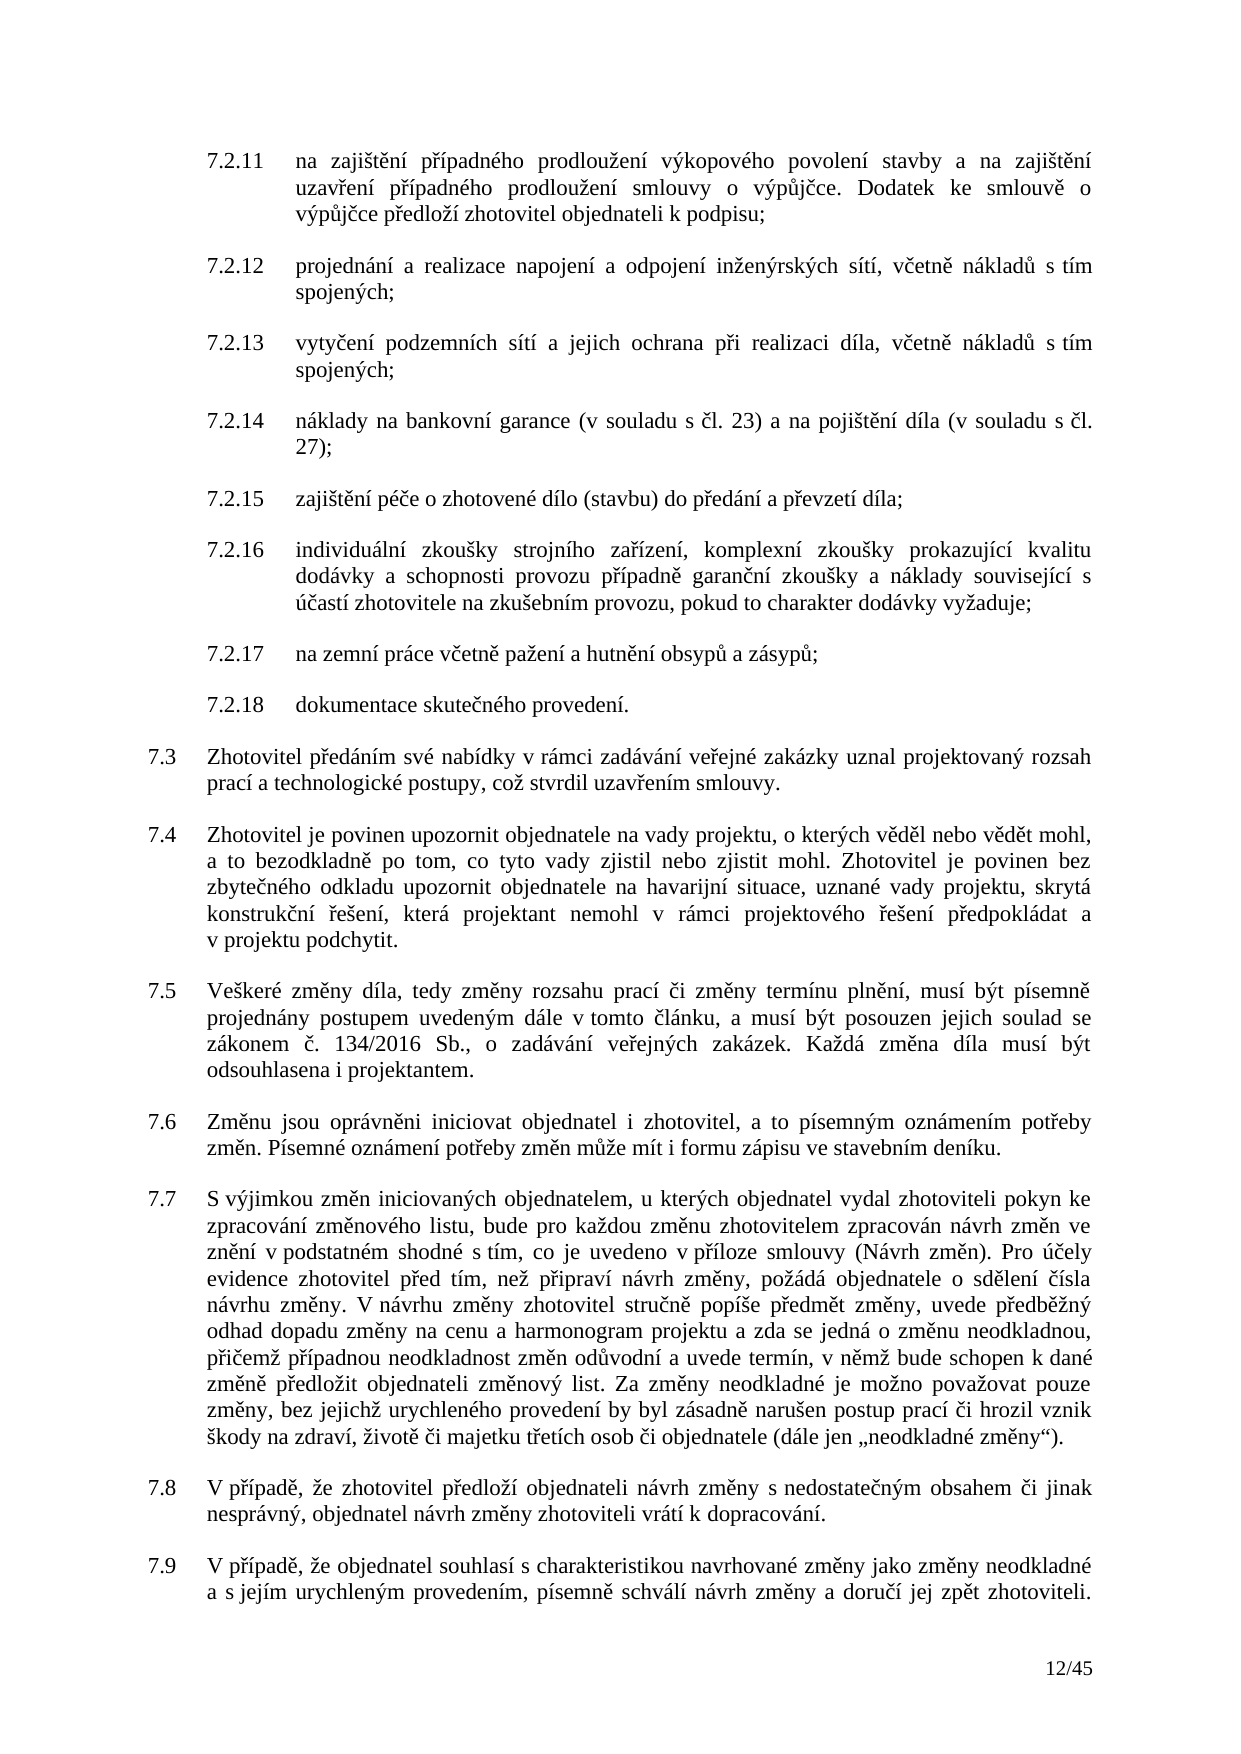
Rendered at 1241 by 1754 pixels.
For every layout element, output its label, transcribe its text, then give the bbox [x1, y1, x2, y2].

text náklady na bankovní garance (v souladu s čl. 23) a na pojištění díla (v souladu s čl. 27); [207, 407, 1093, 460]
text individuální zkoušky strojního zařízení, komplexní zkoušky prokazující kvalitu dodávky a schopnosti provozu případně garanční zkoušky a náklady související s účastí zhotovitele na zkušebním provozu, pokud to charakter dodávky vyžaduje; [207, 536, 1093, 615]
text Zhotovitel předáním své nabídky v rámci zadávání veřejné zakázky uznal projektovaný rozsah prací a technologické postupy, což stvrdil uzavřením smlouvy. [148, 743, 1093, 796]
text Veškeré změny díla, tedy změny rozsahu prací či změny termínu plnění, musí být písemně projednány postupem uvedeným dále v tomto článku, a musí být posouzen jejich soulad se zákonem č. 134/2016 Sb., o zadávání veřejných zakázek. Každá změna díla musí být odsouhlasena i projektantem. [148, 977, 1093, 1083]
text S výjimkou změn iniciovaných objednatelem, u kterých objednatel vydal zhotoviteli pokyn ke zpracování změnového listu, bude pro každou změnu zhotovitelem zpracován návrh změn ve znění v podstatném shodné s tím, co je uvedeno v příloze smlouvy (Návrh změn). Pro účely evidence zhotovitel před tím, než připraví návrh změny, požádá objednatele o sdělení čísla návrhu změny. V návrhu změny zhotovitel stručně popíše předmět změny, uvede předběžný odhad dopadu změny na cenu a harmonogram projektu a zda se jedná o změnu neodkladnou, přičemž případnou neodkladnost změn odůvodní a uvede termín, v němž bude schopen k dané změně předložit objednateli změnový list. Za změny neodkladné je možno považovat pouze změny, bez jejichž urychleného provedení by byl zásadně narušen postup prací či hrozil vznik škody na zdraví, životě či majetku třetích osob či objednatele (dále jen „neodkladné změny“). [148, 1186, 1093, 1449]
text na zemní práce včetně pažení a hutnění obsypů a zásypů; [207, 640, 1093, 667]
text V případě, že zhotovitel předloží objednateli návrh změny s nedostatečným obsahem či jinak nesprávný, objednatel návrh změny zhotoviteli vrátí k dopracování. [148, 1474, 1093, 1527]
text zajištění péče o zhotovené dílo (stavbu) do předání a převzetí díla; [207, 485, 1093, 511]
text projednání a realizace napojení a odpojení inženýrských sítí, včetně nákladů s tím spojených; [207, 252, 1093, 304]
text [148, 1552, 1093, 1604]
text dokumentace skutečného provedení. [207, 692, 1093, 718]
text na zajištění případného prodloužení výkopového povolení stavby a na zajištění uzavření případného prodloužení smlouvy o výpůjčce. Dodatek ke smlouvě o výpůjčce předloží zhotovitel objednateli k podpisu; [207, 148, 1093, 227]
text Změnu jsou oprávněni iniciovat objednatel i zhotovitel, a to písemným oznámením potřeby změn. Písemné oznámení potřeby změn může mít i formu zápisu ve stavebním deníku. [148, 1108, 1093, 1161]
text vytyčení podzemních sítí a jejich ochrana při realizaci díla, včetně nákladů s tím spojených; [207, 329, 1093, 382]
text Zhotovitel je povinen upozornit objednatele na vady projektu, o kterých věděl nebo vědět mohl, a to bezodkladně po tom, co tyto vady zjistil nebo zjistit mohl. Zhotovitel je povinen bez zbytečného odkladu upozornit objednatele na havarijní situace, uznané vady projektu, skrytá konstrukční řešení, která projektant nemohl v rámci projektového řešení předpokládat a v projektu podchytit. [148, 821, 1093, 952]
